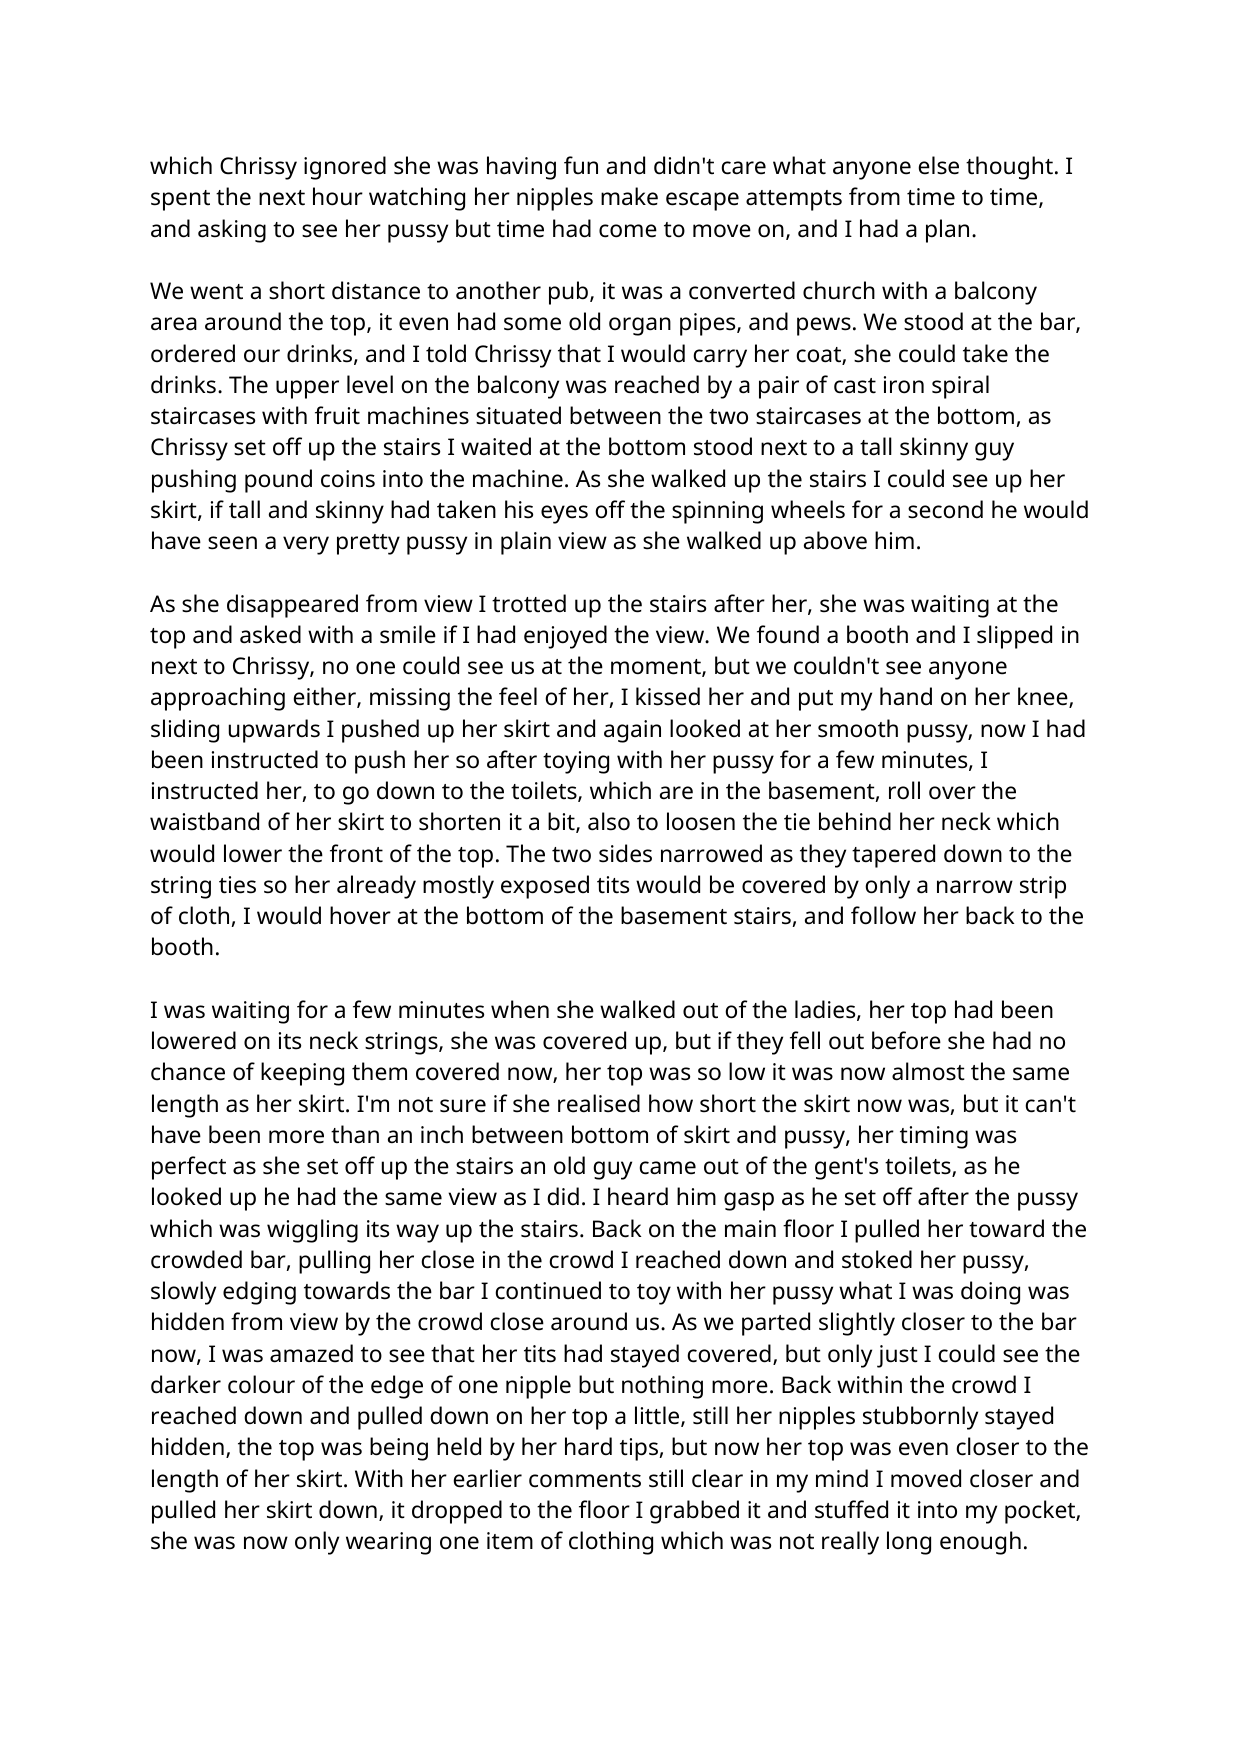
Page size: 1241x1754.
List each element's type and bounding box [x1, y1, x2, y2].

text [150, 150, 1090, 1587]
